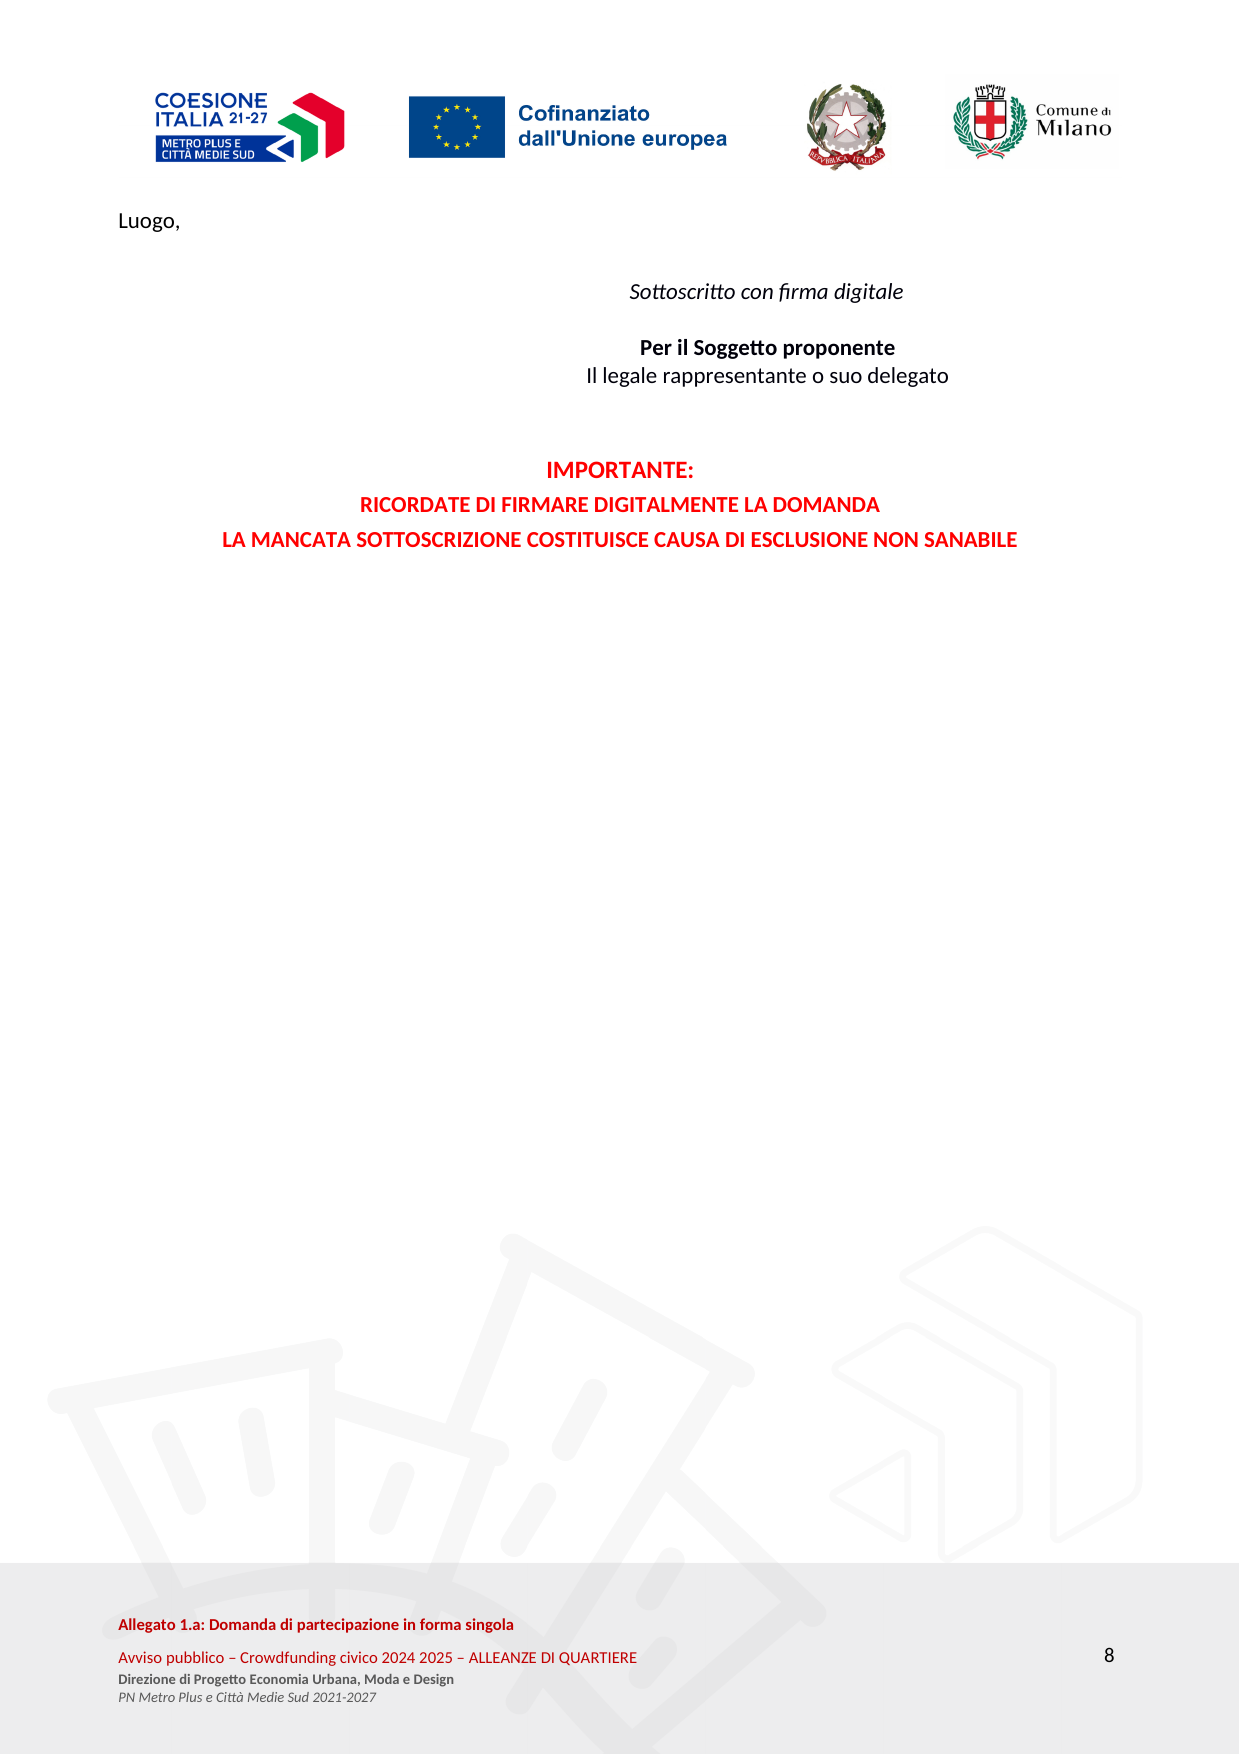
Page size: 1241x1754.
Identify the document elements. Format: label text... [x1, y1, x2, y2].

text Il legale rappresentante o suo delegato [413, 361, 1122, 389]
text Sottoscritto con firma digitale [413, 277, 1122, 305]
text IMPORTANTE: [118, 454, 1122, 484]
text LA MANCATA SOTTOSCRIZIONE COSTITUISCE CAUSA DI ESCLUSIONE NON SANABILE [118, 525, 1122, 553]
picture [0, 1128, 1239, 1754]
text RICORDATE DI FIRMARE DIGITALMENTE LA DOMANDA [118, 491, 1122, 518]
picture [118, 73, 1122, 178]
text Per il Soggetto proponente [413, 333, 1122, 361]
text Luogo, [118, 206, 1122, 234]
